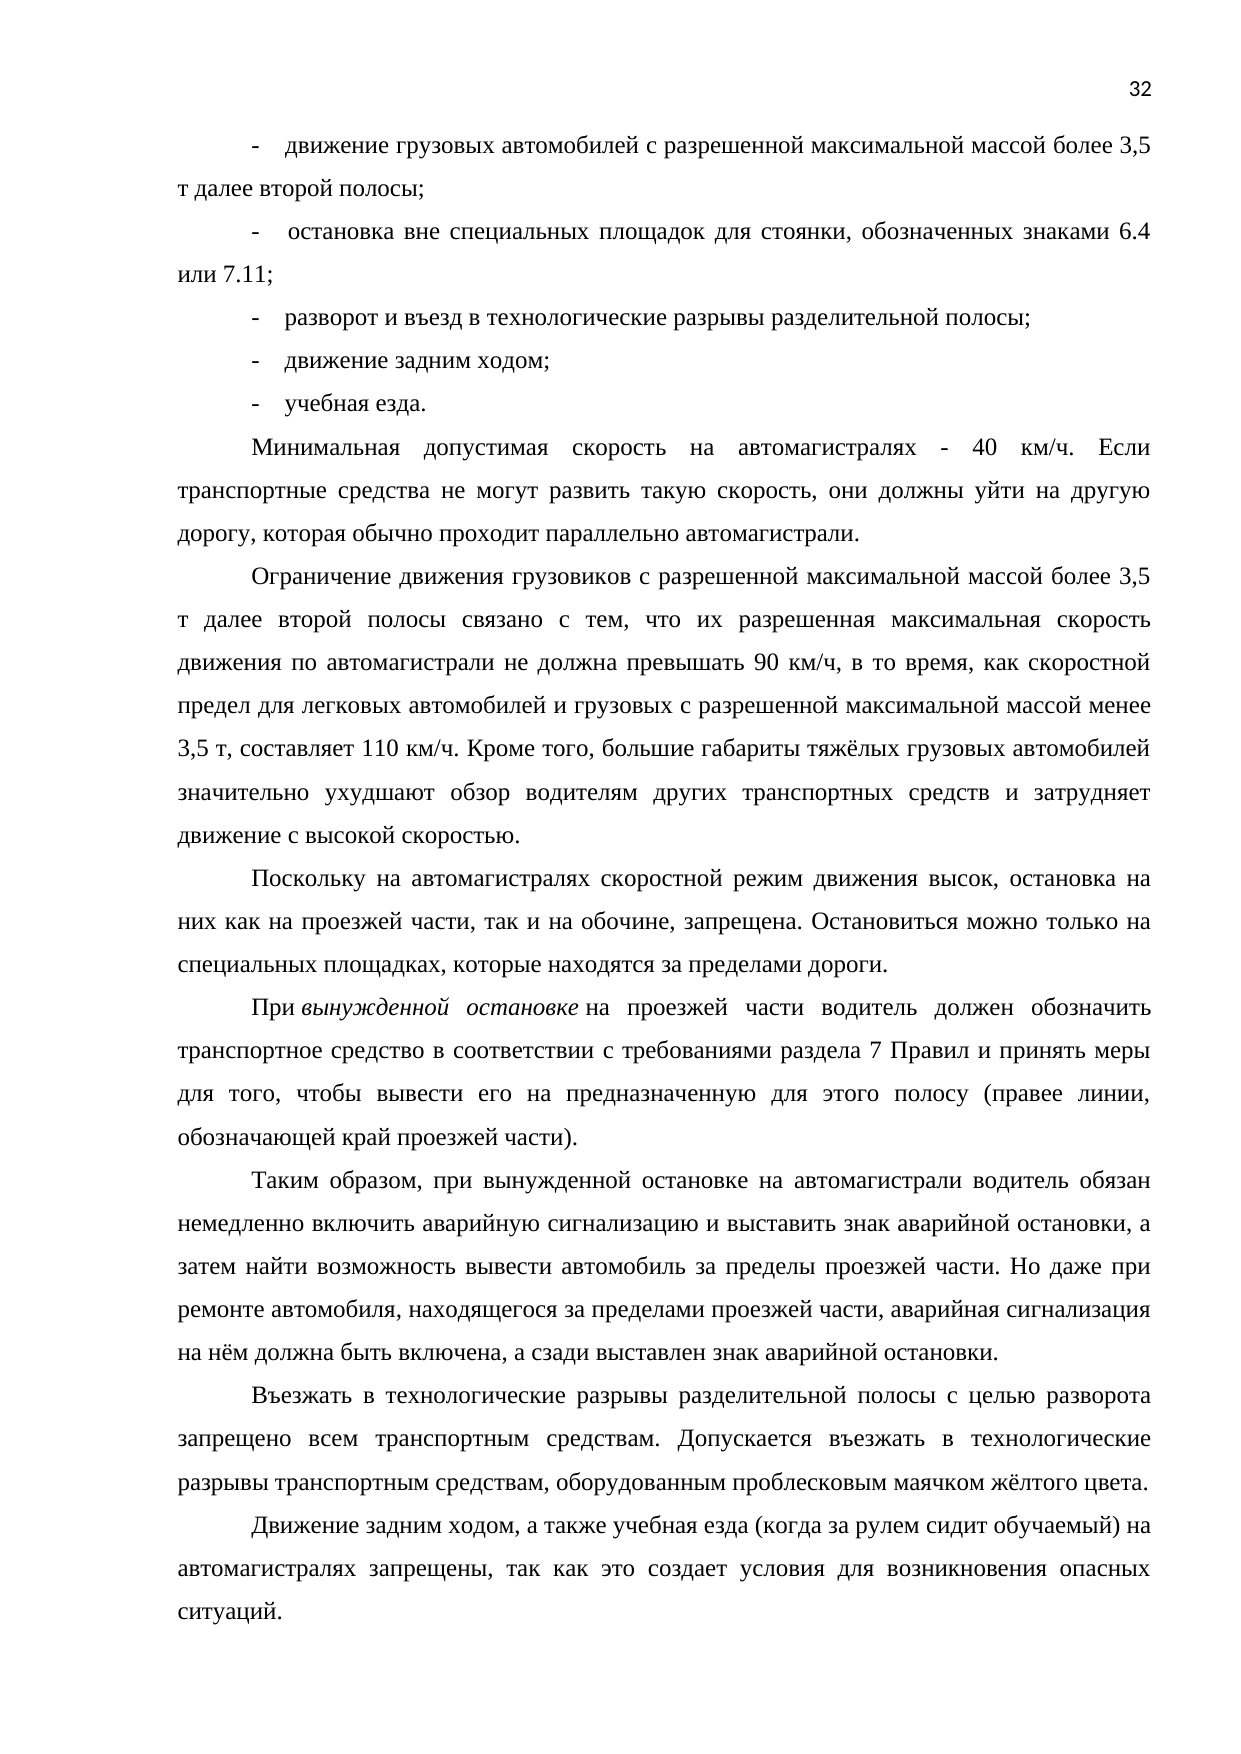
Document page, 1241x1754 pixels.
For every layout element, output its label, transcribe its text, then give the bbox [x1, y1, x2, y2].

text Въезжать в технологические разрывы разделительной полосы с целью разворота запрещено всем транспортным средствам. Допускается въезжать в технологические разрывы транспортным средствам, оборудованным проблесковым маячком жёлтого цвета. [177, 1380, 1152, 1495]
text - движение грузовых автомобилей с разрешенной максимальной массой более 3,5 т далее второй полосы; [177, 130, 1152, 202]
text - учебная езда. [177, 388, 1152, 417]
text При вынужденной остановке на проезжей части водитель должен обозначить транспортное средство в соответствии с требованиями раздела 7 Правил и принять меры для того, чтобы вывести его на предназначенную для этого полосу (правее линии, обозначающей край проезжей части). [177, 992, 1152, 1150]
text - разворот и въезд в технологические разрывы разделительной полосы; [177, 302, 1152, 331]
text Ограничение движения грузовиков с разрешенной максимальной массой более 3,5 т далее второй полосы связано с тем, что их разрешенная максимальная скорость движения по автомагистрали не должна превышать 90 км/ч, в то время, как скоростной предел для легковых автомобилей и грузовых с разрешенной максимальной массой менее 3,5 т, составляет 110 км/ч. Кроме того, большие габариты тяжёлых грузовых автомобилей значительно ухудшают обзор водителям других транспортных средств и затрудняет движение с высокой скоростью. [177, 561, 1152, 848]
text Минимальная допустимая скорость на автомагистралях - 40 км/ч. Если транспортные средства не могут развить такую скорость, они должны уйти на другую дорогу, которая обычно проходит параллельно автомагистрали. [177, 432, 1152, 547]
text - движение задним ходом; [177, 345, 1152, 374]
text Движение задним ходом, а также учебная езда (когда за рулем сидит обучаемый) на автомагистралях запрещены, так как это создает условия для возникновения опасных ситуаций. [177, 1510, 1152, 1625]
text Поскольку на автомагистралях скоростной режим движения высок, остановка на них как на проезжей части, так и на обочине, запрещена. Остановиться можно только на специальных площадках, которые находятся за пределами дороги. [177, 863, 1152, 978]
text - остановка вне специальных площадок для стоянки, обозначенных знаками 6.4 или 7.11; [177, 216, 1152, 288]
text Таким образом, при вынужденной остановке на автомагистрали водитель обязан немедленно включить аварийную сигнализацию и выставить знак аварийной остановки, а затем найти возможность вывести автомобиль за пределы проезжей части. Но даже при ремонте автомобиля, находящегося за пределами проезжей части, аварийная сигнализация на нём должна быть включена, а сзади выставлен знак аварийной остановки. [177, 1165, 1152, 1366]
